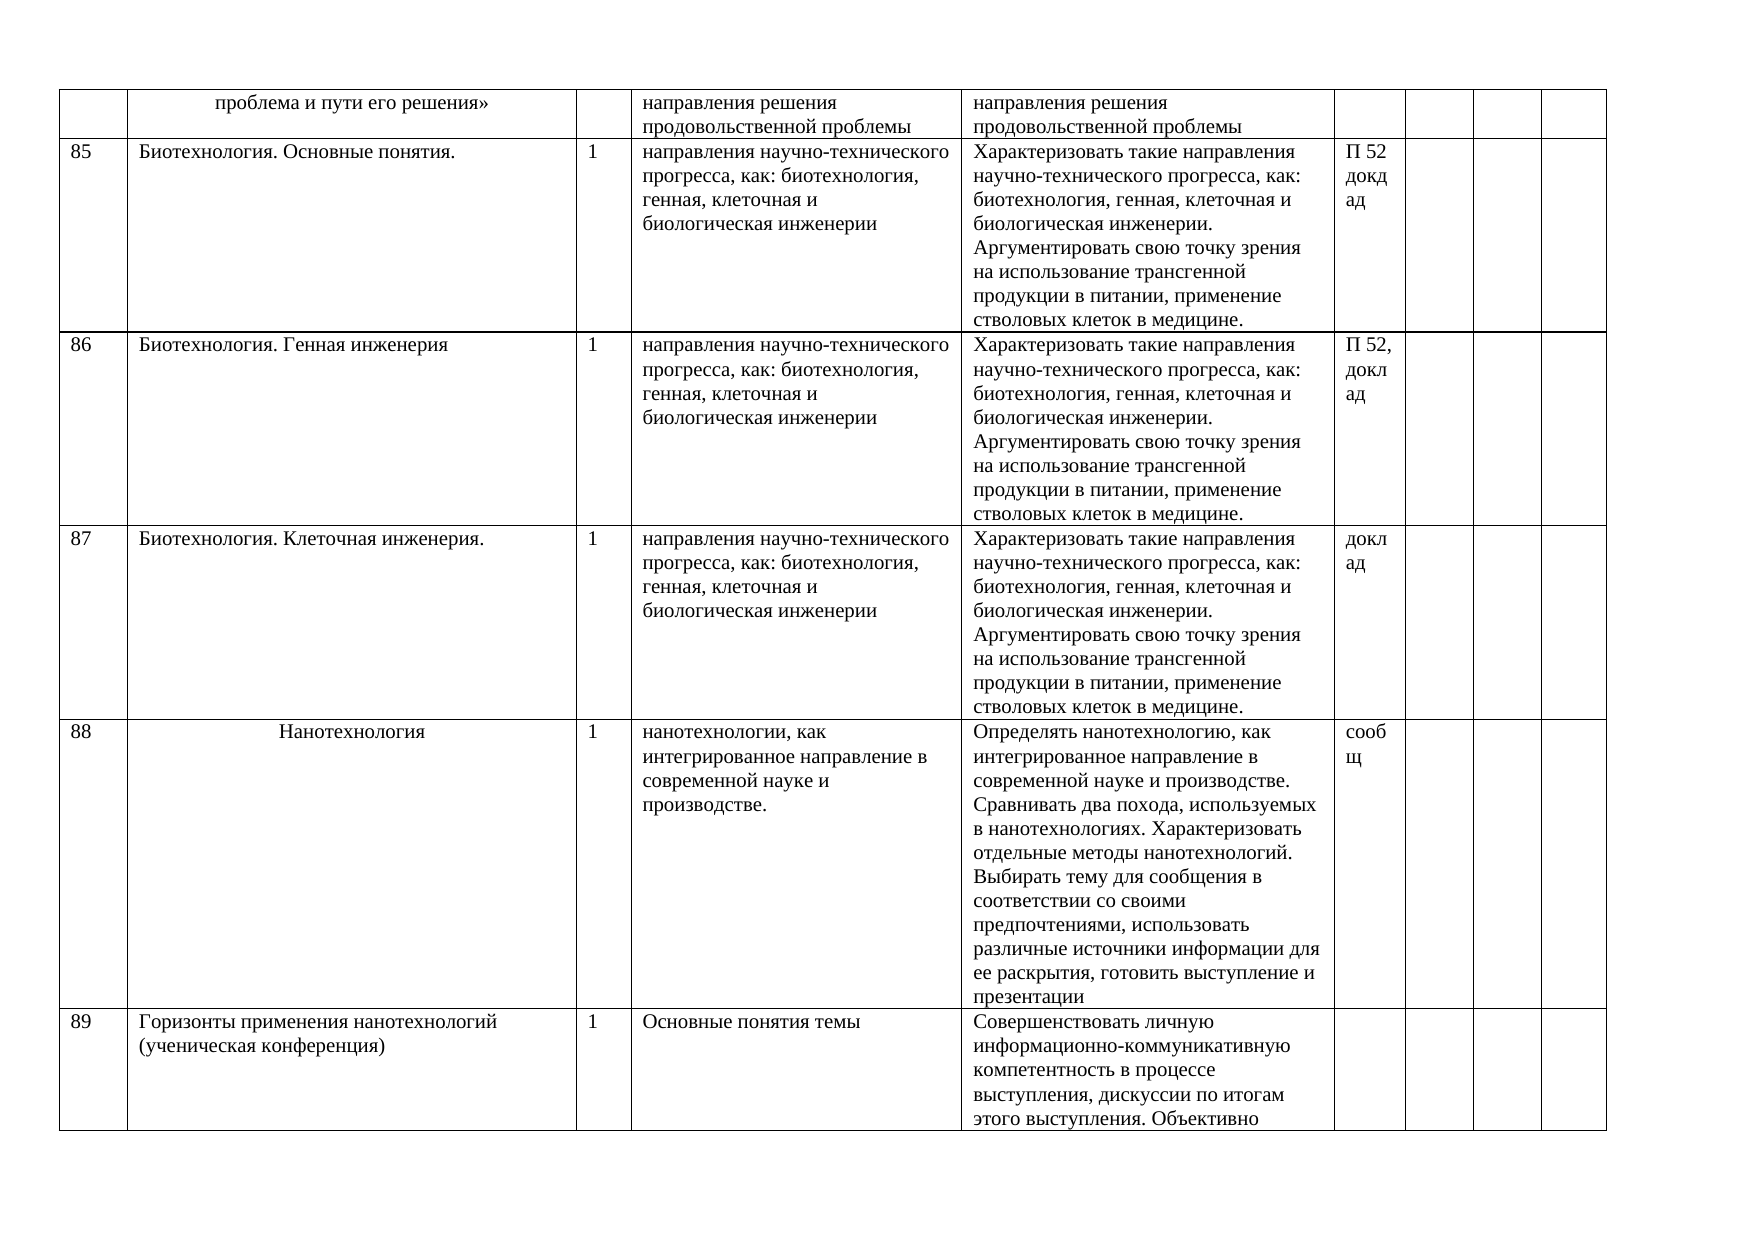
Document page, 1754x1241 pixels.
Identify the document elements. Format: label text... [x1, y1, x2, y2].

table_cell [962, 1009, 1334, 1129]
table_cell 84 [60, 90, 127, 138]
table_cell 1 [577, 526, 631, 718]
table_cell [1406, 1009, 1473, 1129]
table_cell Характеризовать такие направления научно-технического прогресса, как: биотехнология, генная, клеточная и биологическая инженерии. Аргументировать свою точку зрения на использование трансгенной продукции в питании, применение стволовых клеток в медицине. [962, 333, 1334, 525]
table_cell Нанотехнология [128, 720, 576, 1008]
table_cell [1335, 90, 1405, 138]
table_cell направления научно-технического прогресса, как: биотехнология, генная, клеточная и биологическая инженерии [632, 139, 961, 331]
table_cell [1542, 720, 1606, 1008]
table_cell 1 [577, 90, 631, 138]
table_cell [1474, 333, 1541, 525]
table_cell 87 [60, 526, 127, 718]
table_cell [1335, 1009, 1405, 1129]
table_cell 1 [577, 333, 631, 525]
table_cell [1406, 720, 1473, 1008]
table_cell Характеризовать такие направления научно-технического прогресса, как: биотехнология, генная, клеточная и биологическая инженерии. Аргументировать свою точку зрения на использование трансгенной продукции в питании, применение стволовых клеток в медицине. [962, 526, 1334, 718]
table_cell 1 [577, 720, 631, 1008]
table_cell [1406, 526, 1473, 718]
table_cell [1406, 333, 1473, 525]
table_cell Биотехнология. Генная инженерия [128, 333, 576, 525]
table_cell [1542, 333, 1606, 525]
table_cell [1542, 139, 1606, 331]
table_cell Биотехнология. Клеточная инженерия. [128, 526, 576, 718]
table_cell [1542, 1009, 1606, 1129]
table_cell доклад [1335, 526, 1405, 718]
table_cell [1542, 526, 1606, 718]
table_cell направления научно-технического прогресса, как: биотехнология, генная, клеточная и биологическая инженерии [632, 333, 961, 525]
table_cell [1542, 90, 1606, 138]
table_cell 89 [60, 1009, 127, 1129]
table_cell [962, 90, 1334, 138]
table_cell 88 [60, 720, 127, 1008]
table_cell Определять нанотехнологию, как интегрированное направление в современной науке и производстве. Сравнивать два похода, используемых в нанотехнологиях. Характеризовать отдельные методы нанотехнологий. Выбирать тему для сообщения в соответствии со своими предпочтениями, использовать различные источники информации для ее раскрытия, готовить выступление и презентации [962, 720, 1334, 1008]
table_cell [128, 90, 576, 138]
table_cell [1474, 139, 1541, 331]
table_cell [632, 1009, 961, 1129]
table_cell [1406, 139, 1473, 331]
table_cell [632, 90, 961, 138]
table_cell 1 [577, 1009, 631, 1129]
table_cell Биотехнология. Основные понятия. [128, 139, 576, 331]
table_cell 85 [60, 139, 127, 331]
table_cell [1474, 1009, 1541, 1129]
table_cell Характеризовать такие направления научно-технического прогресса, как: биотехнология, генная, клеточная и биологическая инженерии. Аргументировать свою точку зрения на использование трансгенной продукции в питании, применение стволовых клеток в медицине. [962, 139, 1334, 331]
table_cell 1 [577, 139, 631, 331]
table_cell П 52 докдад [1335, 139, 1405, 331]
table_cell П 52, доклад [1335, 333, 1405, 525]
table_cell 86 [60, 333, 127, 525]
table_cell направления научно-технического прогресса, как: биотехнология, генная, клеточная и биологическая инженерии [632, 526, 961, 718]
table_cell нанотехнологии, как интегрированное направление в современной науке и производстве. [632, 720, 961, 1008]
table_cell [1474, 526, 1541, 718]
table_cell [1474, 90, 1541, 138]
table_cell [128, 1009, 576, 1129]
table_cell [1406, 90, 1473, 138]
table_cell сообщ [1335, 720, 1405, 1008]
table_cell [1474, 720, 1541, 1008]
